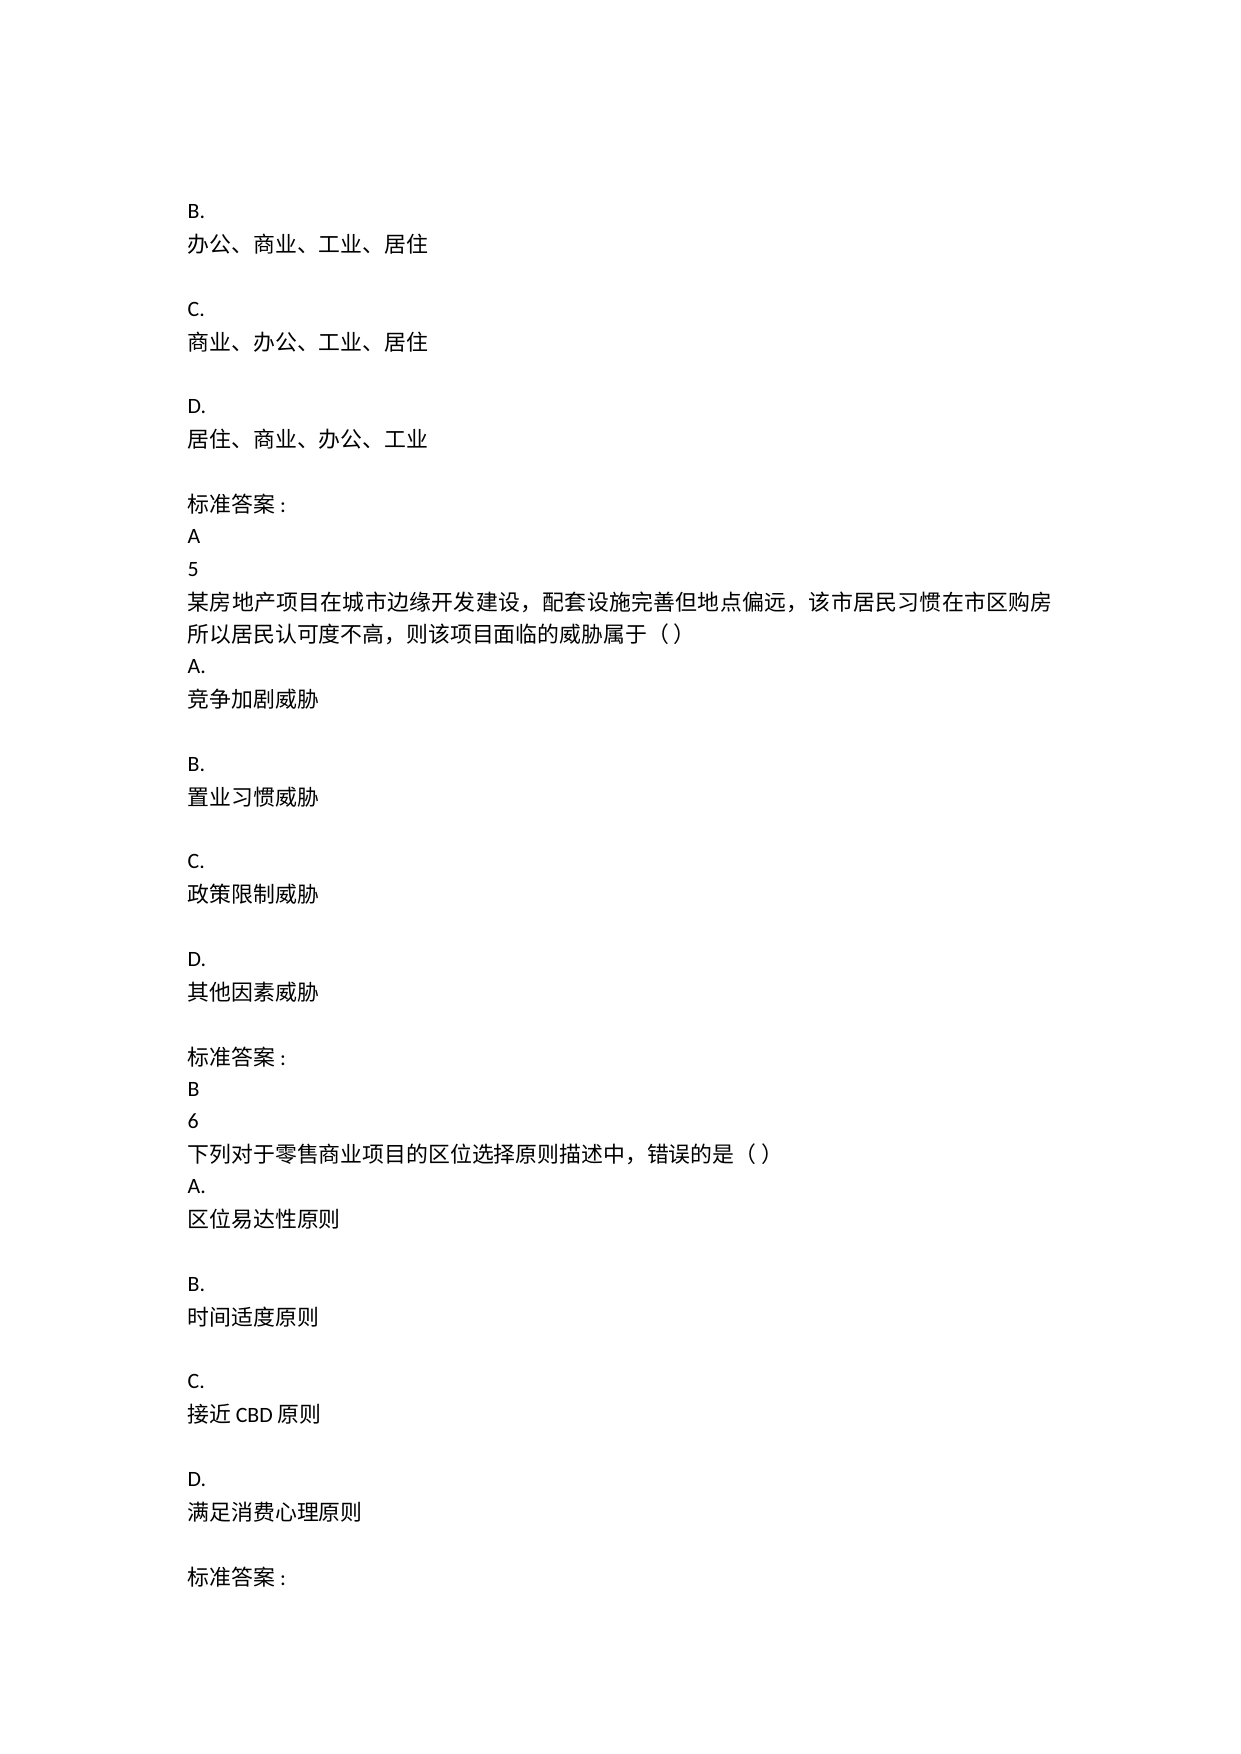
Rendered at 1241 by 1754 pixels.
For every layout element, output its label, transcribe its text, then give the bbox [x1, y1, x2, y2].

text 下列对于零售商业项目的区位选择原则描述中，错误的是（ ） [187, 1137, 1053, 1169]
text 某房地产项目在城市边缘开发建设，配套设施完善但地点偏远，该市居民习惯在市区购房，所以居民认可度不高，则该项目面临的威胁属于（ ） [187, 584, 1053, 649]
text B. [187, 1267, 1053, 1299]
text 标准答案 : [187, 487, 1053, 519]
text 居住、商业、办公、工业 [187, 422, 1053, 454]
text 其他因素威胁 [187, 974, 1053, 1007]
text 接近CBD原则 [187, 1397, 1053, 1429]
text A. [187, 649, 1053, 682]
text 标准答案 : [187, 1559, 1053, 1592]
text B [187, 1072, 1053, 1104]
text 竞争加剧威胁 [187, 682, 1053, 714]
text C. [187, 1364, 1053, 1397]
text D. [187, 389, 1053, 422]
text B. [187, 194, 1053, 227]
text 区位易达性原则 [187, 1202, 1053, 1234]
text 商业、办公、工业、居住 [187, 324, 1053, 357]
text A [187, 519, 1053, 552]
text 标准答案 : [187, 1039, 1053, 1072]
text 办公、商业、工业、居住 [187, 227, 1053, 259]
text 时间适度原则 [187, 1299, 1053, 1332]
text 5 [187, 552, 1053, 584]
text 6 [187, 1104, 1053, 1137]
text C. [187, 292, 1053, 324]
text D. [187, 1462, 1053, 1494]
text B. [187, 747, 1053, 779]
text C. [187, 844, 1053, 877]
text D. [187, 942, 1053, 974]
text 政策限制威胁 [187, 877, 1053, 909]
text 满足消费心理原则 [187, 1494, 1053, 1527]
text A. [187, 1169, 1053, 1202]
text 置业习惯威胁 [187, 779, 1053, 812]
